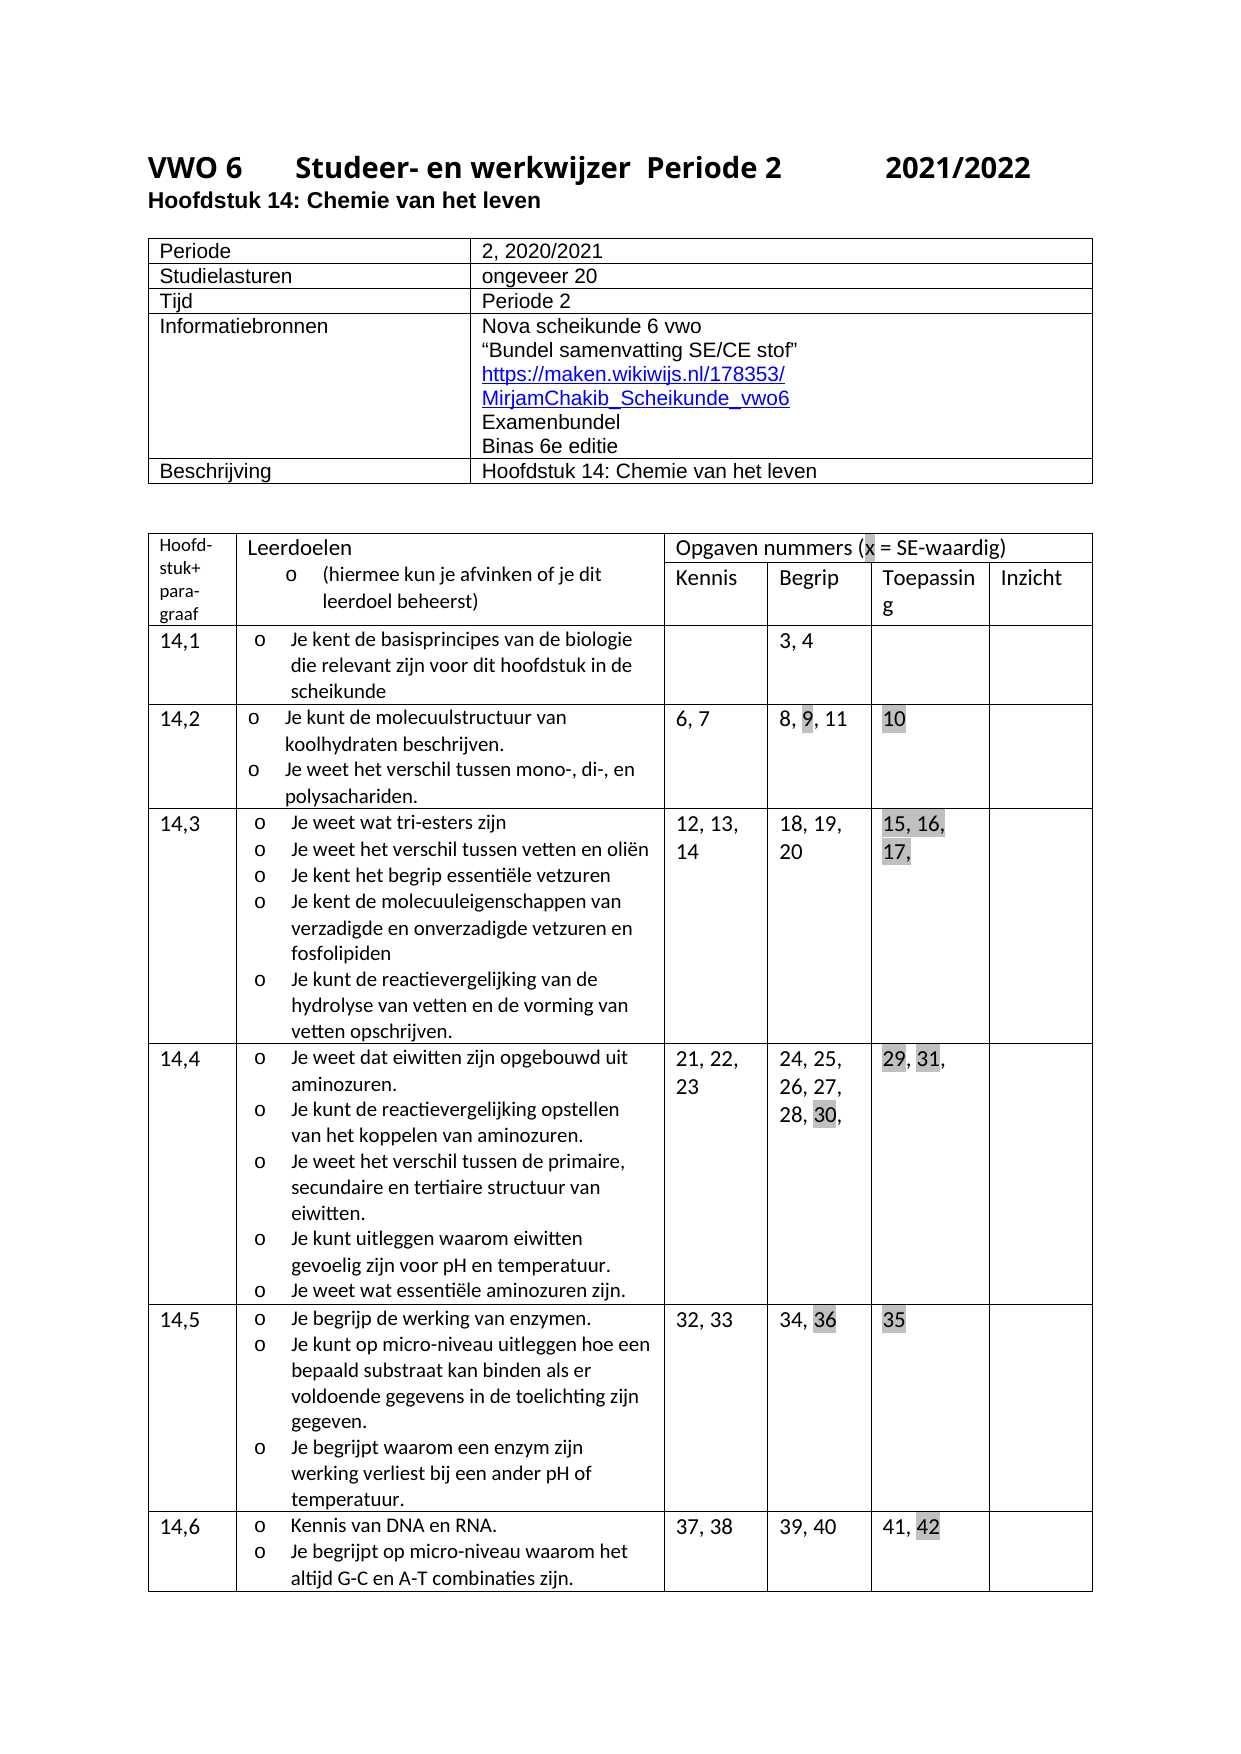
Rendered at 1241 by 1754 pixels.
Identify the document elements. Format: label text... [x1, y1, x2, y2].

table_cell Toepassing [872, 563, 989, 625]
table_cell 18, 19, 20 [768, 809, 871, 1043]
table_cell 24, 25, 26, 27, 28, 30, [768, 1044, 871, 1304]
table_cell 6, 7 [665, 705, 767, 808]
table_cell 14,1 [149, 626, 236, 703]
table_cell 32, 33 [665, 1305, 767, 1511]
table_cell Studielasturen [149, 264, 470, 288]
table_cell [990, 1305, 1092, 1511]
table_cell Informatiebronnen [149, 314, 470, 458]
table_cell 41, 42 [872, 1512, 989, 1591]
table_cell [237, 1512, 664, 1591]
table_cell 34, 36 [768, 1305, 871, 1511]
table_header Leerdoelen (hiermee kun je afvinken of je dit leerdoel beheerst) [237, 534, 664, 625]
table_cell [990, 1512, 1092, 1591]
table_cell [990, 1044, 1092, 1304]
table_cell 35 [872, 1305, 989, 1511]
table_cell 3, 4 [768, 626, 871, 703]
table_cell 8, 9, 11 [768, 705, 871, 808]
table_header Hoofd-stuk+ para-graaf [149, 534, 236, 625]
table_cell 12, 13, 14 [665, 809, 767, 1043]
table_cell 14,4 [149, 1044, 236, 1304]
table_header 2, 2020/2021 [471, 239, 1092, 263]
table_cell Periode 2 [471, 289, 1092, 313]
table_cell Hoofdstuk 14: Chemie van het leven [471, 459, 1092, 483]
table_cell [990, 626, 1092, 703]
table_cell Inzicht [990, 563, 1092, 625]
text VWO 6 Studeer- en werkwijzer Periode 2 2021/2022 [148, 148, 1093, 187]
table_header Opgaven nummers (x = SE-waardig) [665, 534, 865, 562]
table_cell Begrip [768, 563, 871, 625]
table_cell 14,3 [149, 809, 236, 1043]
table_cell Je weet dat eiwitten zijn opgebouwd uit aminozuren. Je kunt de reactievergelijking opstellen van het koppelen van aminozuren. Je weet het verschil tussen de primaire, secundaire en tertiaire structuur van eiwitten. Je kunt uitleggen waarom eiwitten gevoelig zijn voor pH en temperatuur. Je weet wat essentiële aminozuren zijn. [237, 1044, 664, 1304]
table_cell Beschrijving [149, 459, 470, 483]
table_cell [872, 626, 989, 703]
table_cell 29, 31, [872, 1044, 989, 1304]
table_cell Je kent de basisprincipes van de biologie die relevant zijn voor dit hoofdstuk in de scheikunde [237, 626, 664, 703]
table_cell Kennis [665, 563, 767, 625]
table_cell Nova scheikunde 6 vwo “Bundel samenvatting SE/CE stof” https://maken.wikiwijs.nl/178353/MirjamChakib_Scheikunde_vwo6 Examenbundel Binas 6e editie [471, 314, 1092, 458]
table_cell 39, 40 [768, 1512, 871, 1591]
table_cell Je kunt de molecuulstructuur van koolhydraten beschrijven. Je weet het verschil tussen mono-, di-, en polysachariden. [237, 705, 664, 808]
table_cell Je weet wat tri-esters zijn Je weet het verschil tussen vetten en oliën Je kent het begrip essentiële vetzuren Je kent de molecuuleigenschappen van verzadigde en onverzadigde vetzuren en fosfolipiden Je kunt de reactievergelijking van de hydrolyse van vetten en de vorming van vetten opschrijven. [237, 809, 664, 1043]
table_cell 14,6 [149, 1512, 236, 1591]
table_cell 15, 16, 17, [872, 809, 989, 1043]
table_cell [990, 705, 1092, 808]
table_cell Tijd [149, 289, 470, 313]
table_cell [990, 809, 1092, 1043]
table_cell 10 [872, 705, 989, 808]
table_cell [665, 626, 767, 703]
text Hoofdstuk 14: Chemie van het leven [148, 187, 1093, 214]
table_cell 21, 22, 23 [665, 1044, 767, 1304]
table_header Opgaven nummers (x = SE-waardig) [875, 534, 1092, 562]
table_cell ongeveer 20 [471, 264, 1092, 288]
table_cell 37, 38 [665, 1512, 767, 1591]
table_cell 14,2 [149, 705, 236, 808]
table_cell 14,5 [149, 1305, 236, 1511]
table_header Periode [149, 239, 470, 263]
table_cell Je begrijp de werking van enzymen. Je kunt op micro-niveau uitleggen hoe een bepaald substraat kan binden als er voldoende gegevens in de toelichting zijn gegeven. Je begrijpt waarom een enzym zijn werking verliest bij een ander pH of temperatuur. [237, 1305, 664, 1511]
